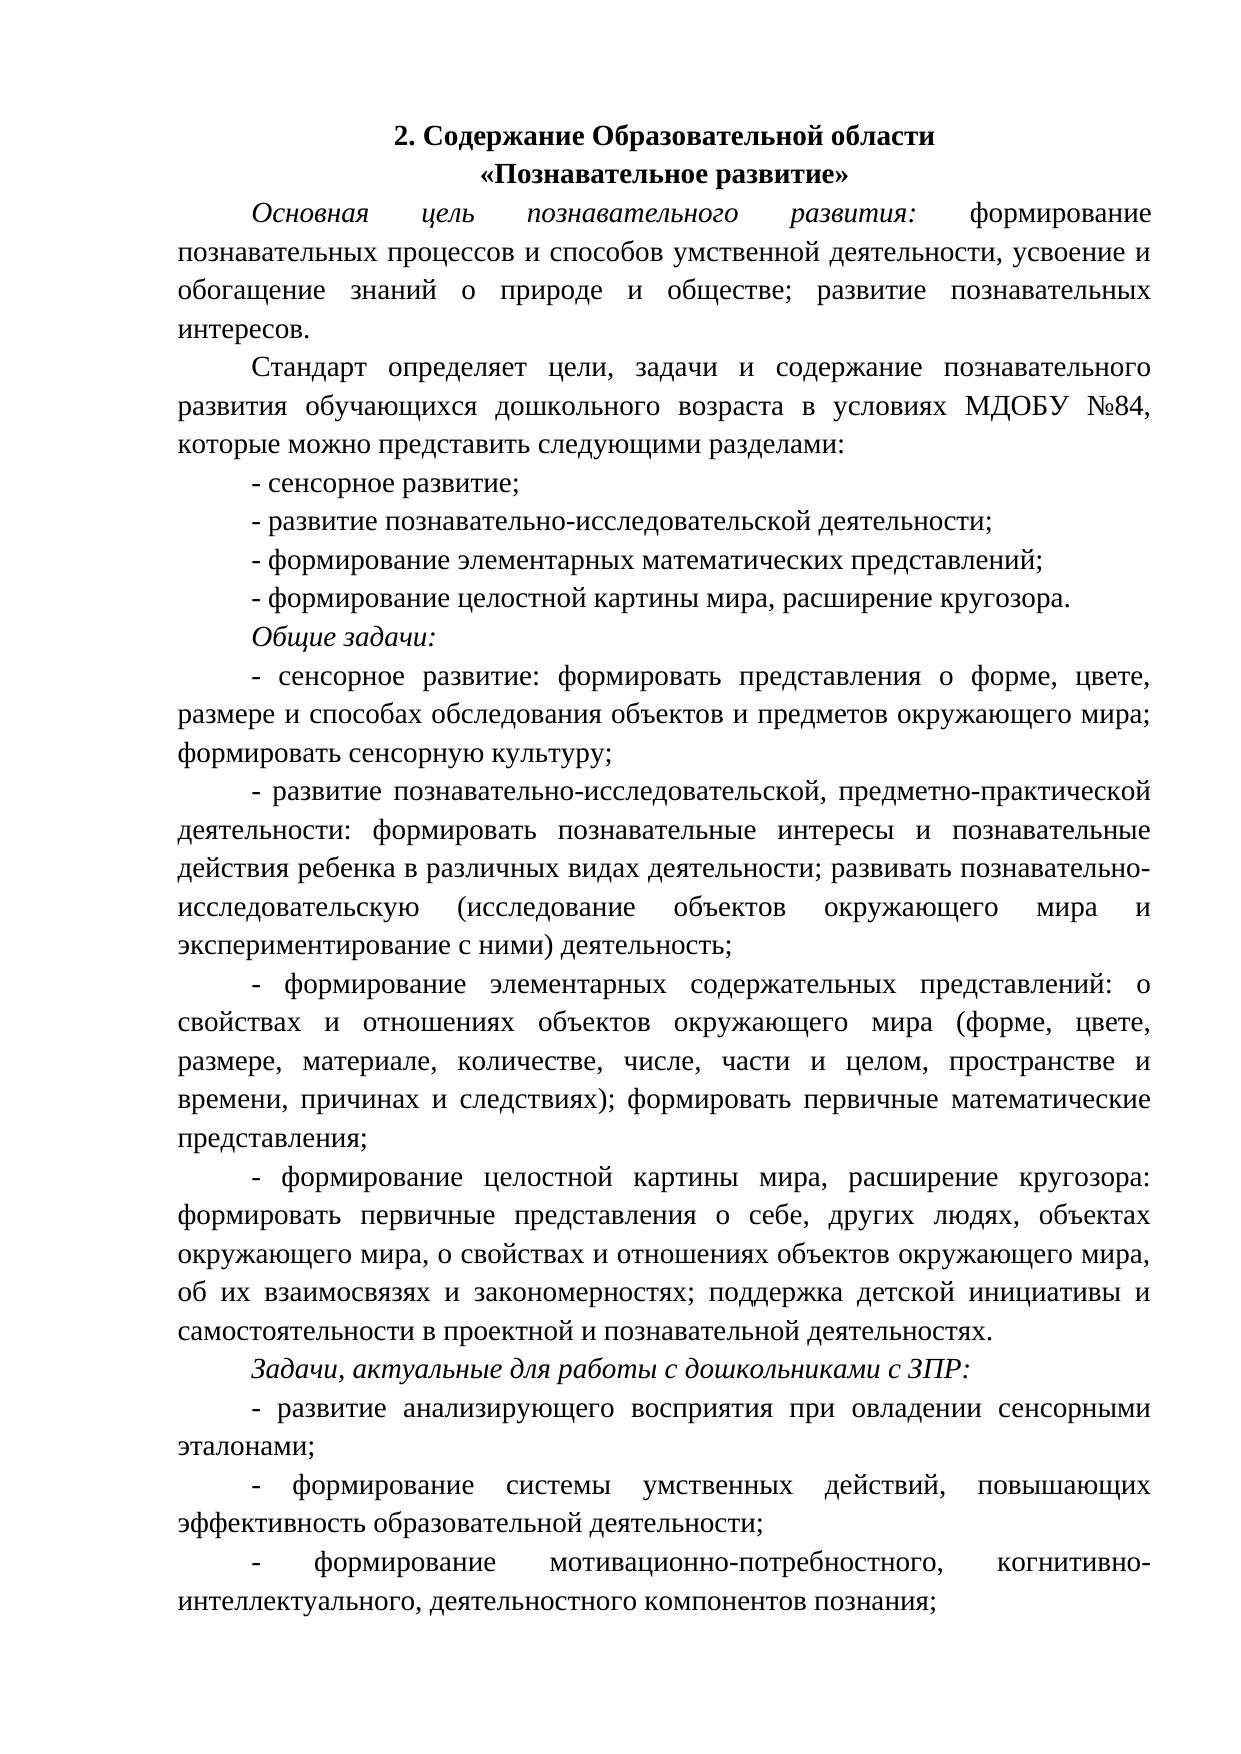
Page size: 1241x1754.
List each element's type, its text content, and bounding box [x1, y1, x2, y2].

text 2. Содержание Образовательной области [177, 118, 1152, 152]
text Общие задачи: [177, 619, 1152, 653]
text - сенсорное развитие; [177, 465, 1152, 498]
text - формирование системы умственных действий, повышающих эффективность образовательной деятельности; [177, 1467, 1152, 1539]
text - развитие познавательно-исследовательской, предметно-практической деятельности: формировать познавательные интересы и познавательные действия ребенка в различных видах деятельности; развивать познавательно-исследовательскую (исследование объектов окружающего мира и экспериментирование с ними) деятельность; [177, 773, 1152, 961]
text - развитие анализирующего восприятия при овладении сенсорными эталонами; [177, 1390, 1152, 1462]
text Задачи, актуальные для работы с дошкольниками с ЗПР: [177, 1351, 1152, 1385]
text - формирование мотивационно-потребностного, когнитивно-интеллектуального, деятельностного компонентов познания; [177, 1544, 1152, 1616]
text - формирование целостной картины мира, расширение кругозора: формировать первичные представления о себе, других людях, объектах окружающего мира, о свойствах и отношениях объектов окружающего мира, об их взаимосвязях и закономерностях; поддержка детской инициативы и самостоятельности в проектной и познавательной деятельностях. [177, 1159, 1152, 1346]
text Стандарт определяет цели, задачи и содержание познавательного развития обучающихся дошкольного возраста в условиях МДОБУ №84, которые можно представить следующими разделами: [177, 349, 1152, 460]
text - формирование целостной картины мира, расширение кругозора. [177, 581, 1152, 614]
text - формирование элементарных математических представлений; [177, 542, 1152, 576]
text - формирование элементарных содержательных представлений: о свойствах и отношениях объектов окружающего мира (форме, цвете, размере, материале, количестве, числе, части и целом, пространстве и времени, причинах и следствиях); формировать первичные математические представления; [177, 966, 1152, 1154]
text Основная цель познавательного развития: формирование познавательных процессов и способов умственной деятельности, усвоение и обогащение знаний о природе и обществе; развитие познавательных интересов. [177, 195, 1152, 344]
text «Познавательное развитие» [177, 157, 1152, 190]
text - сенсорное развитие: формировать представления о форме, цвете, размере и способах обследования объектов и предметов окружающего мира; формировать сенсорную культуру; [177, 658, 1152, 768]
text - развитие познавательно-исследовательской деятельности; [177, 503, 1152, 537]
